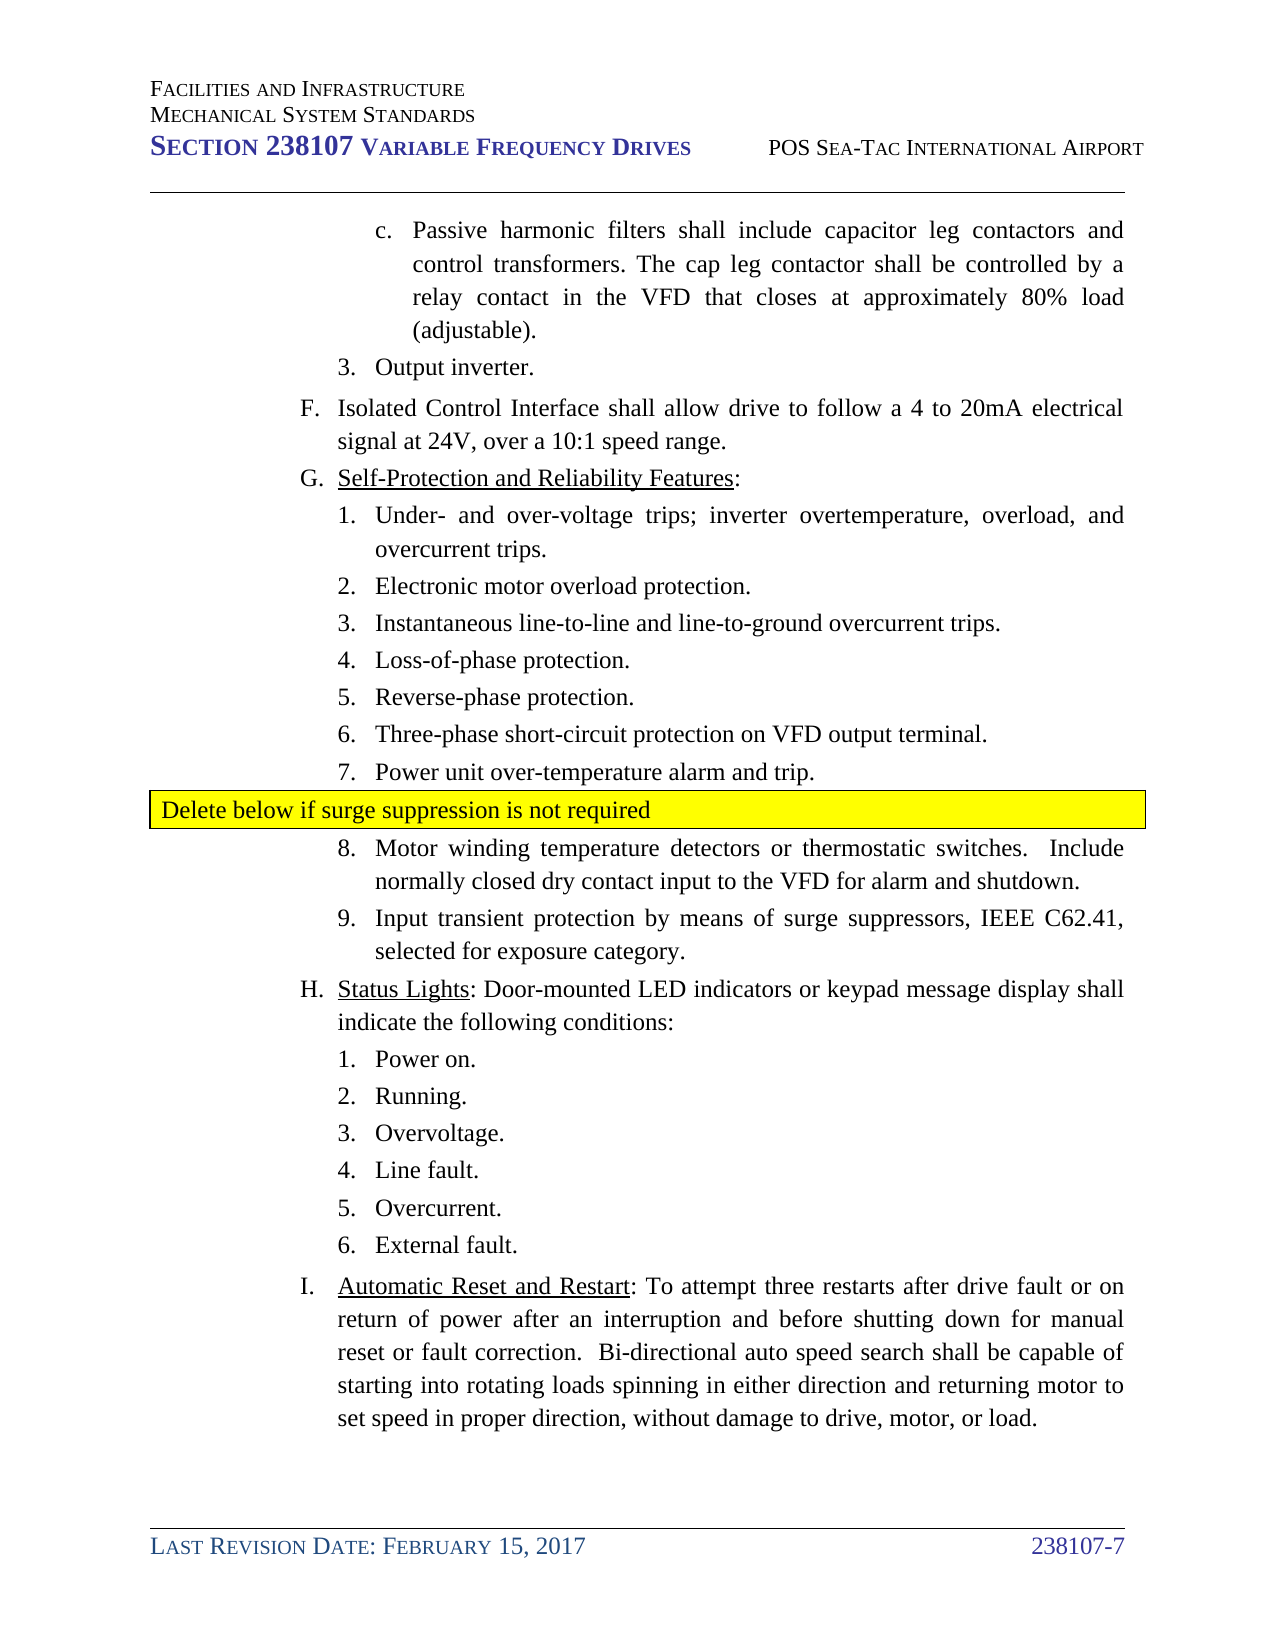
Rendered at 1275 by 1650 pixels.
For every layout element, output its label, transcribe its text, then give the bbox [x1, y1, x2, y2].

subtitle Overvoltage. [337, 1118, 1125, 1147]
subtitle Motor winding temperature detectors or thermostatic switches. Include normally closed dry contact input to the VFD for alarm and shutdown. [337, 833, 1125, 895]
subtitle Running. [337, 1081, 1125, 1110]
subtitle Power on. [337, 1044, 1125, 1073]
subtitle Three-phase short-circuit protection on VFD output terminal. [337, 719, 1125, 748]
subtitle Reverse-phase protection. [337, 682, 1125, 711]
subtitle Instantaneous line-to-line and line-to-ground overcurrent trips. [337, 608, 1125, 637]
subtitle Line fault. [337, 1155, 1125, 1184]
subtitle Under- and over-voltage trips; inverter overtemperature, overload, and overcurrent trips. [337, 501, 1125, 562]
table_header Delete below if surge suppression is not required [151, 791, 1145, 828]
subtitle Loss-of-phase protection. [337, 645, 1125, 674]
subtitle Output inverter. [337, 352, 1125, 381]
subtitle Passive harmonic filters shall include capacitor leg contactors and control transformers. The cap leg contactor shall be controlled by a relay contact in the VFD that closes at approximately 80% load (adjustable). [375, 216, 1125, 343]
subtitle Self-Protection and Reliability Features: [300, 463, 1125, 492]
subtitle Automatic Reset and Restart: To attempt three restarts after drive fault or on return of power after an interruption and before shutting down for manual reset or fault correction. Bi-directional auto speed search shall be capable of starting into rotating loads spinning in either direction and returning motor to set speed in proper direction, without damage to drive, motor, or load. [300, 1271, 1125, 1432]
subtitle Isolated Control Interface shall allow drive to follow a 4 to 20mA electrical signal at 24V, over a 10:1 speed range. [300, 393, 1125, 455]
subtitle Overcurrent. [337, 1193, 1125, 1221]
subtitle Power unit over-temperature alarm and trip. [337, 757, 1125, 786]
subtitle External fault. [337, 1230, 1125, 1258]
subtitle Status Lights: Door-mounted LED indicators or keypad message display shall indicate the following conditions: [300, 974, 1125, 1035]
subtitle Electronic motor overload protection. [337, 571, 1125, 599]
subtitle Input transient protection by means of surge suppressors, IEEE C62.41, selected for exposure category. [337, 903, 1125, 965]
